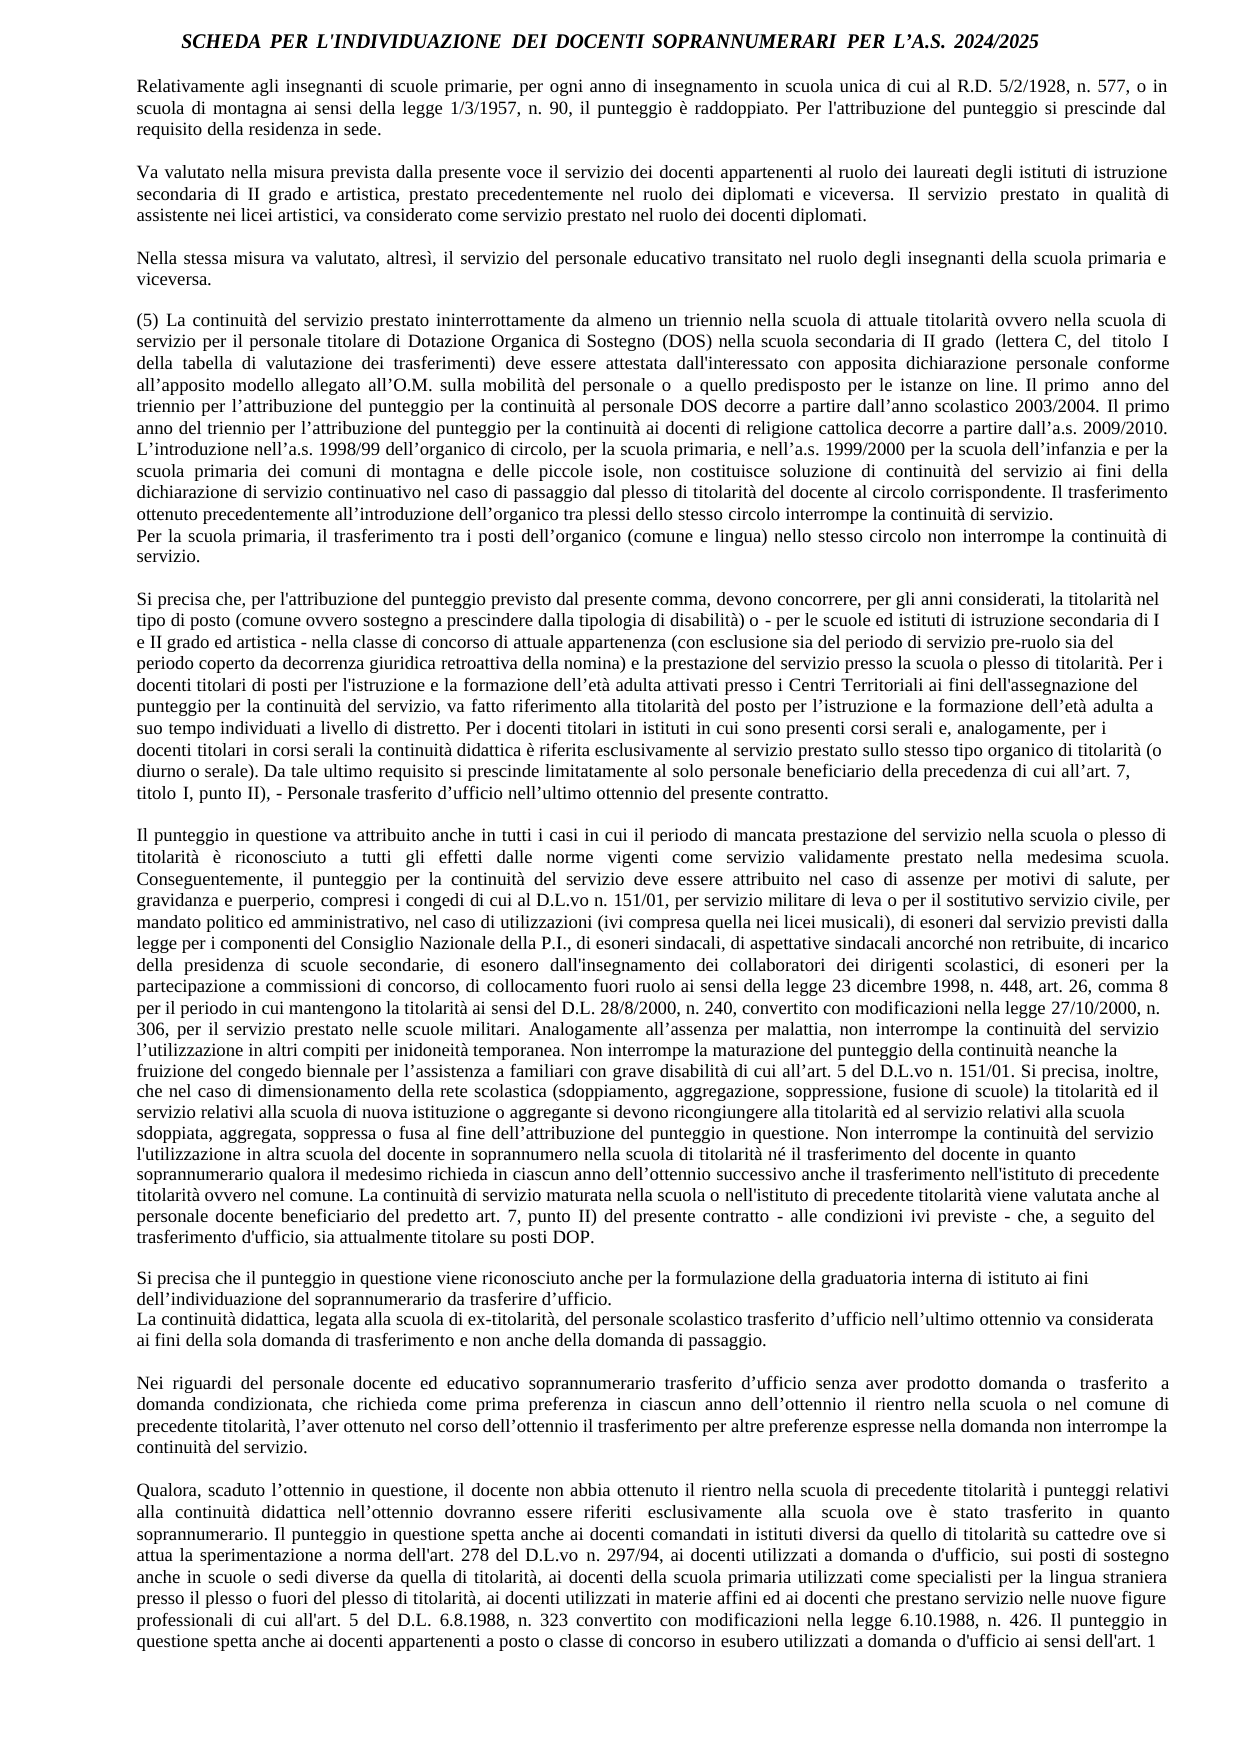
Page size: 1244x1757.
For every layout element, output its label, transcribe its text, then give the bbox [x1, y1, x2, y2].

text Si precisa che il punteggio in questione viene riconosciuto anche per la formulazione della graduatoria interna di istituto ai fini dell’individuazione del soprannumerario da trasferire d’ufficio. [136, 1268, 1181, 1309]
text Qualora, scaduto l’ottennio in questione, il docente non abbia ottenuto il rientro nella scuola di precedente titolarità i punteggi relativi alla continuità didattica nell’ottennio dovranno essere riferiti esclusivamente alla scuola ove è stato trasferito in quanto soprannumerario. Il punteggio in questione spetta anche ai docenti comandati in istituti diversi da quello di titolarità su cattedre ove si attua la sperimentazione a norma dell'art. 278 del D.L.vo n. 297/94, ai docenti utilizzati a domanda o d'ufficio, sui posti di sostegno anche in scuole o sedi diverse da quella di titolarità, ai docenti della scuola primaria utilizzati come specialisti per la lingua straniera presso il plesso o fuori del plesso di titolarità, ai docenti utilizzati in materie affini ed ai docenti che prestano servizio nelle nuove figure professionali di cui all'art. 5 del D.L. 6.8.1988, n. 323 convertito con modificazioni nella legge 6.10.1988, n. 426. Il punteggio in questione spetta anche ai docenti appartenenti a posto o classe di concorso in esubero utilizzati a domanda o d'ufficio ai sensi dell'art. 1 [136, 1479, 1169, 1652]
text Si precisa che, per l'attribuzione del punteggio previsto dal presente comma, devono concorrere, per gli anni considerati, la titolarità nel tipo di posto (comune ovvero sostegno a prescindere dalla tipologia di disabilità) o - per le scuole ed istituti di istruzione secondaria di I e II grado ed artistica - nella classe di concorso di attuale appartenenza (con esclusione sia del periodo di servizio pre-ruolo sia del periodo coperto da decorrenza giuridica retroattiva della nomina) e la prestazione del servizio presso la scuola o plesso di titolarità. Per i docenti titolari di posti per l'istruzione e la formazione dell’età adulta attivati presso i Centri Territoriali ai fini dell'assegnazione del punteggio per la continuità del servizio, va fatto riferimento alla titolarità del posto per l’istruzione e la formazione dell’età adulta a suo tempo individuati a livello di distretto. Per i docenti titolari in istituti in cui sono presenti corsi serali e, analogamente, per i docenti titolari in corsi serali la continuità didattica è riferita esclusivamente al servizio prestato sullo stesso tipo organico di titolarità (o diurno o serale). Da tale ultimo requisito si prescinde limitatamente al solo personale beneficiario della precedenza di cui all’art. 7, titolo I, punto II), - Personale trasferito d’ufficio nell’ultimo ottennio del presente contratto. [136, 588, 1163, 803]
list La continuità del servizio prestato ininterrottamente da almeno un triennio nella scuola di attuale titolarità ovvero nella scuola di servizio per il personale titolare di Dotazione Organica di Sostegno (DOS) nella scuola secondaria di II grado (lettera C, del titolo I della tabella di valutazione dei trasferimenti) deve essere attestata dall'interessato con apposita dichiarazione personale conforme all’apposito modello allegato all’O.M. sulla mobilità del personale o a quello predisposto per le istanze on line. Il primo anno del triennio per l’attribuzione del punteggio per la continuità al personale DOS decorre a partire dall’anno scolastico 2003/2004. Il primo anno del triennio per l’attribuzione del punteggio per la continuità ai docenti di religione cattolica decorre a partire dall’a.s. 2009/2010. L’introduzione nell’a.s. 1998/99 dell’organico di circolo, per la scuola primaria, e nell’a.s. 1999/2000 per la scuola dell’infanzia e per la scuola primaria dei comuni di montagna e delle piccole isole, non costituisce soluzione di continuità del servizio ai fini della dichiarazione di servizio continuativo nel caso di passaggio dal plesso di titolarità del docente al circolo corrispondente. Il trasferimento ottenuto precedentemente all’introduzione dell’organico tra plessi dello stesso circolo interrompe la continuità di servizio. [136, 309, 1170, 524]
text Il punteggio in questione va attribuito anche in tutti i casi in cui il periodo di mancata prestazione del servizio nella scuola o plesso di titolarità è riconosciuto a tutti gli effetti dalle norme vigenti come servizio validamente prestato nella medesima scuola. Conseguentemente, il punteggio per la continuità del servizio deve essere attribuito nel caso di assenze per motivi di salute, per gravidanza e puerperio, compresi i congedi di cui al D.L.vo n. 151/01, per servizio militare di leva o per il sostitutivo servizio civile, per mandato politico ed amministrativo, nel caso di utilizzazioni (ivi compresa quella nei licei musicali), di esoneri dal servizio previsti dalla legge per i componenti del Consiglio Nazionale della P.I., di esoneri sindacali, di aspettative sindacali ancorché non retribuite, di incarico della presidenza di scuole secondarie, di esonero dall'insegnamento dei collaboratori dei dirigenti scolastici, di esoneri per la partecipazione a commissioni di concorso, di collocamento fuori ruolo ai sensi della legge 23 dicembre 1998, n. 448, art. 26, comma 8 per il periodo in cui mantengono la titolarità ai sensi del D.L. 28/8/2000, n. 240, convertito con modificazioni nella legge 27/10/2000, n. [136, 824, 1170, 1018]
text Va valutato nella misura prevista dalla presente voce il servizio dei docenti appartenenti al ruolo dei laureati degli istituti di istruzione secondaria di II grado e artistica, prestato precedentemente nel ruolo dei diplomati e viceversa. Il servizio prestato in qualità di assistente nei licei artistici, va considerato come servizio prestato nel ruolo dei docenti diplomati. [136, 161, 1169, 226]
text Nei riguardi del personale docente ed educativo soprannumerario trasferito d’ufficio senza aver prodotto domanda o trasferito a domanda condizionata, che richieda come prima preferenza in ciascun anno dell’ottennio il rientro nella scuola o nel comune di precedente titolarità, l’aver ottenuto nel corso dell’ottennio il trasferimento per altre preferenze espresse nella domanda non interrompe la continuità del servizio. [136, 1372, 1170, 1458]
text Relativamente agli insegnanti di scuole primarie, per ogni anno di insegnamento in scuola unica di cui al R.D. 5/2/1928, n. 577, o in scuola di montagna ai sensi della legge 1/3/1957, n. 90, il punteggio è raddoppiato. Per l'attribuzione del punteggio si prescinde dal requisito della residenza in sede. [136, 75, 1169, 140]
text Per la scuola primaria, il trasferimento tra i posti dell’organico (comune e lingua) nello stesso circolo non interrompe la continuità di servizio. [136, 526, 1170, 567]
text La continuità didattica, legata alla scuola di ex-titolarità, del personale scolastico trasferito d’ufficio nell’ultimo ottennio va considerata ai fini della sola domanda di trasferimento e non anche della domanda di passaggio. [136, 1309, 1163, 1350]
text Nella stessa misura va valutato, altresì, il servizio del personale educativo transitato nel ruolo degli insegnanti della scuola primaria e viceversa. [136, 248, 1168, 289]
text 306, per il servizio prestato nelle scuole militari. Analogamente all’assenza per malattia, non interrompe la continuità del servizio l’utilizzazione in altri compiti per inidoneità temporanea. Non interrompe la maturazione del punteggio della continuità neanche la fruizione del congedo biennale per l’assistenza a familiari con grave disabilità di cui all’art. 5 del D.L.vo n. 151/01. Si precisa, inoltre, che nel caso di dimensionamento della rete scolastica (sdoppiamento, aggregazione, soppressione, fusione di scuole) la titolarità ed il servizio relativi alla scuola di nuova istituzione o aggregante si devono ricongiungere alla titolarità ed al servizio relativi alla scuola sdoppiata, aggregata, soppressa o fusa al fine dell’attribuzione del punteggio in questione. Non interrompe la continuità del servizio l'utilizzazione in altra scuola del docente in soprannumero nella scuola di titolarità né il trasferimento del docente in quanto soprannumerario qualora il medesimo richieda in ciascun anno dell’ottennio successivo anche il trasferimento nell'istituto di precedente titolarità ovvero nel comune. La continuità di servizio maturata nella scuola o nell'istituto di precedente titolarità viene valutata anche al personale docente beneficiario del predetto art. 7, punto II) del presente contratto - alle condizioni ivi previste - che, a seguito del trasferimento d'ufficio, sia attualmente titolare su posti DOP. [136, 1019, 1181, 1247]
